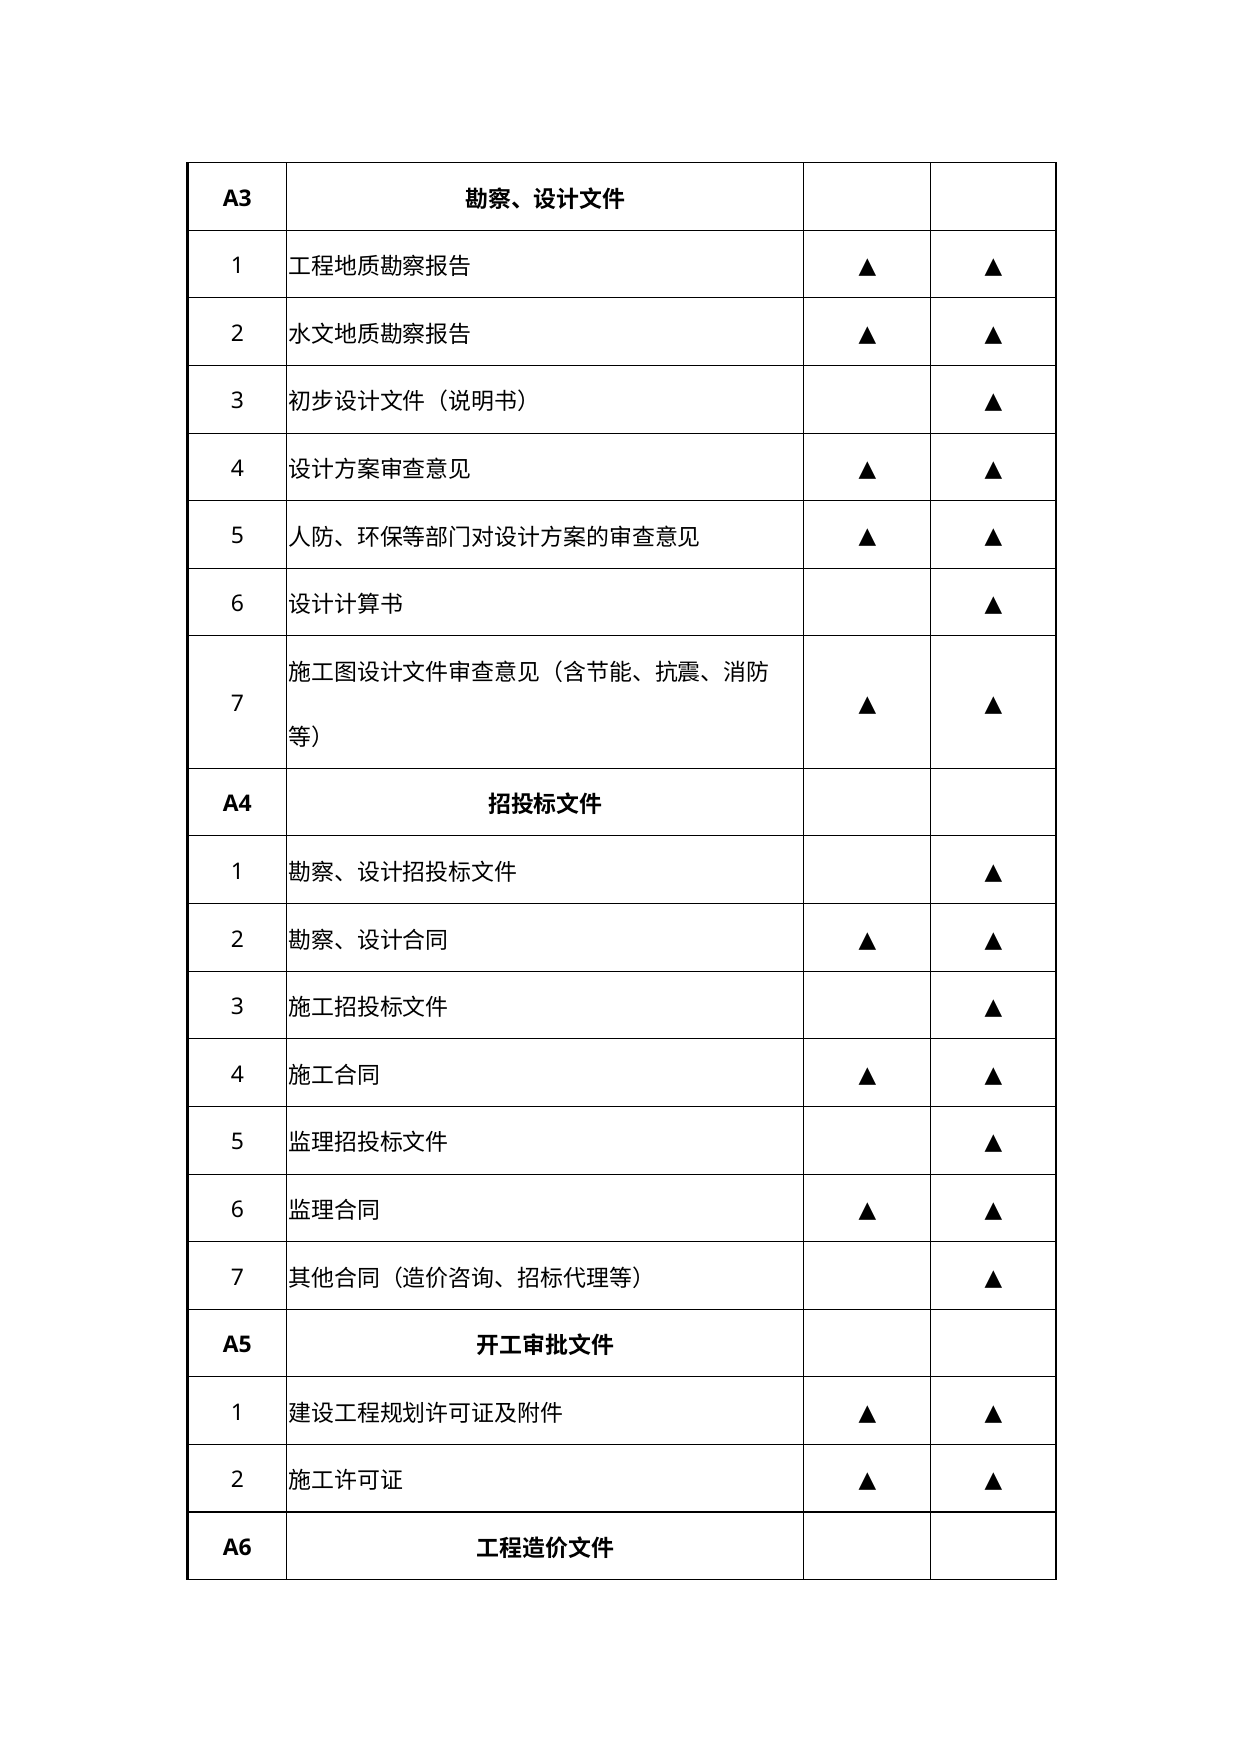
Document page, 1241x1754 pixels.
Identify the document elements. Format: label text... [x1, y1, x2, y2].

table_cell ▲ [931, 1242, 1055, 1309]
table_cell [804, 366, 930, 432]
table_cell 3 [189, 972, 286, 1038]
table_cell 勘察、设计文件 [287, 163, 803, 229]
table_cell 4 [189, 434, 286, 500]
table_cell 工程造价文件 [287, 1513, 803, 1579]
table_cell A4 [189, 769, 286, 835]
table_cell [804, 972, 930, 1038]
table_cell ▲ [804, 1445, 930, 1511]
table_cell ▲ [931, 569, 1055, 635]
table_cell 施工许可证 [287, 1445, 803, 1511]
table_cell ▲ [931, 1377, 1055, 1444]
table_cell ▲ [931, 1039, 1055, 1106]
table_cell 招投标文件 [287, 769, 803, 835]
table_cell [804, 1513, 930, 1579]
table_cell ▲ [804, 904, 930, 971]
table_cell ▲ [931, 636, 1055, 768]
table_cell 4 [189, 1039, 286, 1106]
table_cell [931, 769, 1055, 835]
table_cell ▲ [931, 501, 1055, 568]
table_cell 7 [189, 636, 286, 768]
table_cell 7 [189, 1242, 286, 1309]
table_cell ▲ [804, 501, 930, 568]
table_cell [804, 1310, 930, 1376]
table_cell ▲ [931, 231, 1055, 297]
table_cell 6 [189, 569, 286, 635]
table_cell 1 [189, 231, 286, 297]
table_cell 勘察、设计合同 [287, 904, 803, 971]
table_cell 施工合同 [287, 1039, 803, 1106]
table_cell 开工审批文件 [287, 1310, 803, 1376]
table_cell ▲ [931, 836, 1055, 903]
table_cell 其他合同（造价咨询、招标代理等） [287, 1242, 803, 1309]
table_cell ▲ [931, 1175, 1055, 1241]
table_cell A6 [189, 1513, 286, 1579]
table_cell [931, 1310, 1055, 1376]
table_cell 人防、环保等部门对设计方案的审查意见 [287, 501, 803, 568]
table_cell [931, 1513, 1055, 1579]
table_cell [804, 569, 930, 635]
table_cell [804, 1107, 930, 1173]
table_cell 初步设计文件（说明书） [287, 366, 803, 432]
table_cell ▲ [931, 298, 1055, 365]
table_cell 5 [189, 1107, 286, 1173]
table_cell 建设工程规划许可证及附件 [287, 1377, 803, 1444]
table_cell ▲ [931, 1107, 1055, 1173]
table_cell ▲ [804, 298, 930, 365]
table_cell 2 [189, 298, 286, 365]
table_cell ▲ [931, 366, 1055, 432]
table_cell 6 [189, 1175, 286, 1241]
table_cell ▲ [804, 636, 930, 768]
table_cell 3 [189, 366, 286, 432]
table_cell 监理招投标文件 [287, 1107, 803, 1173]
table_cell 监理合同 [287, 1175, 803, 1241]
table_cell [804, 836, 930, 903]
table_cell 施工招投标文件 [287, 972, 803, 1038]
table_cell [931, 163, 1055, 229]
table_cell ▲ [804, 1039, 930, 1106]
table_cell 工程地质勘察报告 [287, 231, 803, 297]
table_cell 水文地质勘察报告 [287, 298, 803, 365]
table_cell [804, 1242, 930, 1309]
table_cell ▲ [931, 434, 1055, 500]
table_cell [804, 163, 930, 229]
table_cell ▲ [931, 972, 1055, 1038]
table_cell 勘察、设计招投标文件 [287, 836, 803, 903]
table_cell A3 [189, 163, 286, 229]
table_cell ▲ [804, 434, 930, 500]
table_cell 2 [189, 904, 286, 971]
table_cell 设计方案审查意见 [287, 434, 803, 500]
table_cell 2 [189, 1445, 286, 1511]
table_cell 1 [189, 836, 286, 903]
table_cell ▲ [804, 1377, 930, 1444]
table_cell [804, 769, 930, 835]
table_cell 设计计算书 [287, 569, 803, 635]
table_cell 施工图设计文件审查意见（含节能、抗震、消防等） [287, 636, 803, 768]
table_cell ▲ [931, 1445, 1055, 1511]
table_cell A5 [189, 1310, 286, 1376]
table_cell ▲ [804, 1175, 930, 1241]
table_cell ▲ [804, 231, 930, 297]
table_cell ▲ [931, 904, 1055, 971]
table_cell 5 [189, 501, 286, 568]
table_cell 1 [189, 1377, 286, 1444]
